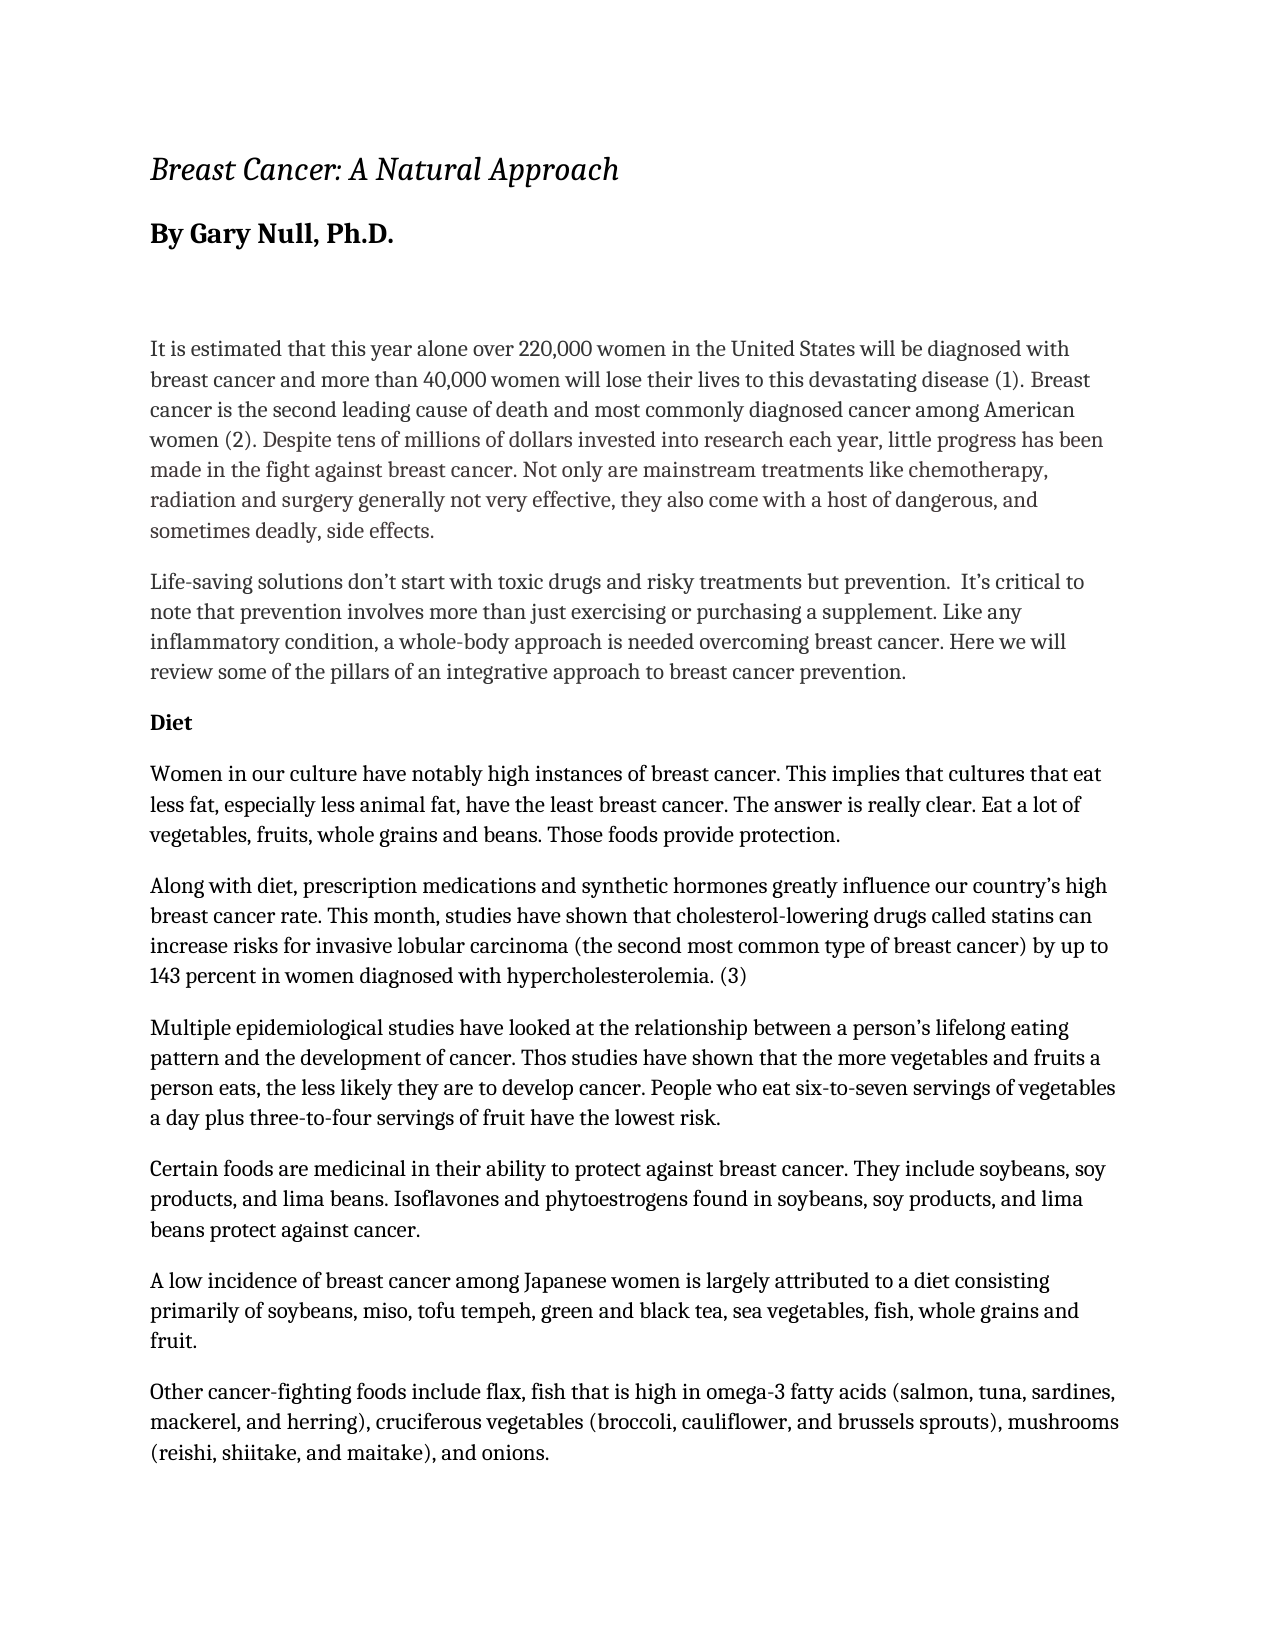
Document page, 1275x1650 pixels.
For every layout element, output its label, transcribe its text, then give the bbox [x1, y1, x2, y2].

text Life-saving solutions don’t start with toxic drugs and risky treatments but prevention. It’s critical to note that prevention involves more than just exercising or purchasing a supplement. Like any inflammatory condition, a whole-body approach is needed overcoming breast cancer. Here we will review some of the pillars of an integrative approach to breast cancer prevention. [150, 568, 1125, 686]
text Diet [150, 710, 1125, 737]
text Breast Cancer: A Natural Approach [150, 150, 1125, 188]
text Along with diet, prescription medications and synthetic hormones greatly influence our country’s high breast cancer rate. This month, studies have shown that cholesterol-lowering drugs called statins can increase risks for invasive lobular carcinoma (the second most common type of breast cancer) by up to 143 percent in women diagnosed with hypercholesterolemia. (3) [150, 873, 1125, 990]
text It is estimated that this year alone over 220,000 women in the United States will be diagnosed with breast cancer and more than 40,000 women will lose their lives to this devastating disease (1). Breast cancer is the second leading cause of death and most commonly diagnosed cancer among American women (2). Despite tens of millions of dollars invested into research each year, little progress has been made in the fight against breast cancer. Not only are mainstream treatments like chemotherapy, radiation and surgery generally not very effective, they also come with a host of dangerous, and sometimes deadly, side effects. [150, 336, 1125, 544]
text A low incidence of breast cancer among Japanese women is largely attributed to a diet consisting primarily of soybeans, miso, tofu tempeh, green and black tea, sea vegetables, fish, whole grains and fruit. [150, 1267, 1125, 1354]
text By Gary Null, Ph.D. [150, 217, 1125, 251]
text Multiple epidemiological studies have looked at the relationship between a person’s lifelong eating pattern and the development of cancer. Thos studies have shown that the more vegetables and fruits a person eats, the less likely they are to develop cancer. People who eat six-to-seven servings of vegetables a day plus three-to-four servings of fruit have the lowest risk. [150, 1014, 1125, 1131]
text Certain foods are medicinal in their ability to protect against breast cancer. They include soybeans, soy products, and lima beans. Isoflavones and phytoestrogens found in soybeans, soy products, and lima beans protect against cancer. [150, 1156, 1125, 1243]
text Other cancer-fighting foods include flax, fish that is high in omega-3 fatty acids (salmon, tuna, sardines, mackerel, and herring), cruciferous vegetables (broccoli, cauliflower, and brussels sprouts), mushrooms (reishi, shiitake, and maitake), and onions. [150, 1379, 1125, 1466]
text Women in our culture have notably high instances of breast cancer. This implies that cultures that eat less fat, especially less animal fat, have the least breast cancer. The answer is really clear. Eat a lot of vegetables, fruits, whole grains and beans. Those foods provide protection. [150, 761, 1125, 848]
